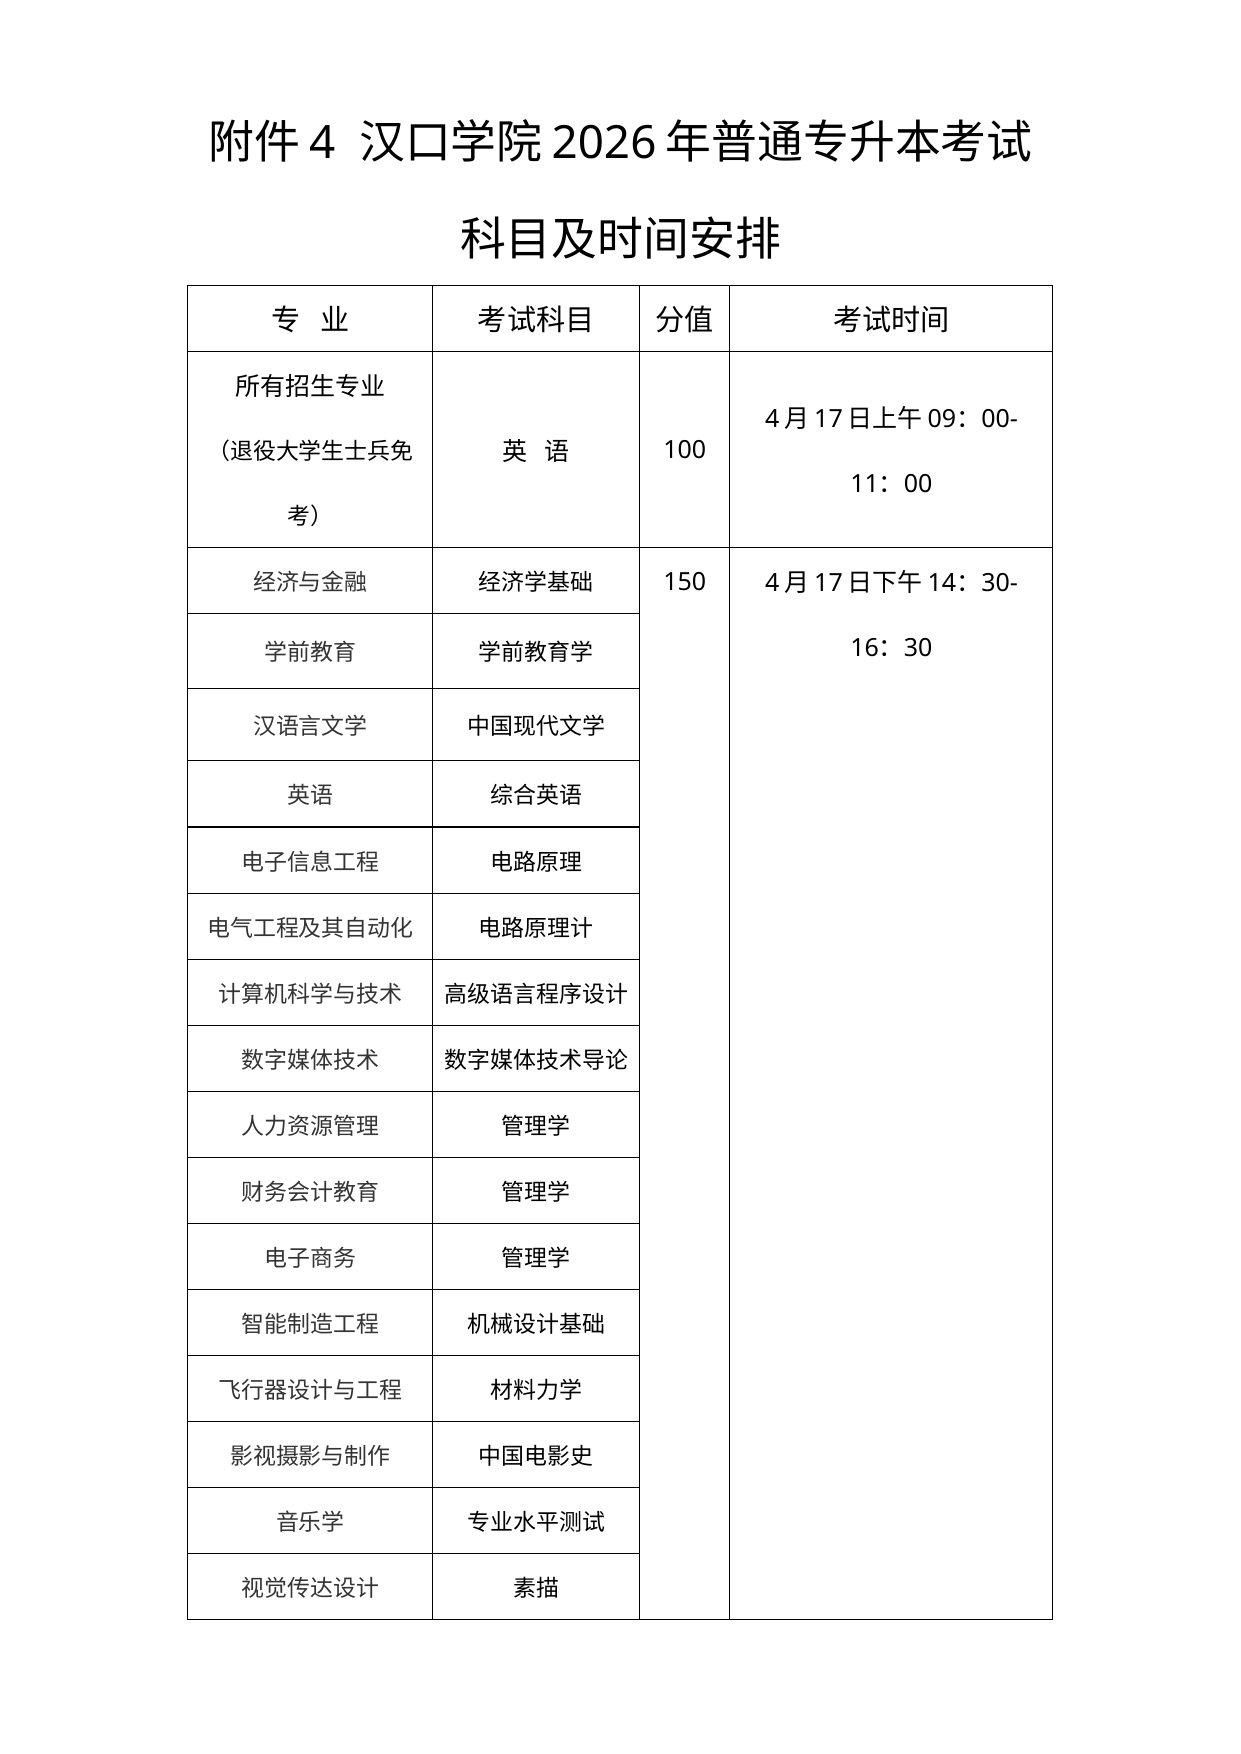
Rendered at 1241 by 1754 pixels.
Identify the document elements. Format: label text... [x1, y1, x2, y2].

table_cell 经济与金融 [188, 548, 432, 613]
table_cell 计算机科学与技术 [188, 960, 432, 1024]
table_cell 材料力学 [433, 1356, 639, 1421]
table_cell 财务会计教育 [188, 1158, 432, 1223]
table_cell 数字媒体技术 [188, 1026, 432, 1091]
table_header 考试时间 [730, 286, 1052, 351]
table_cell 飞行器设计与工程 [188, 1356, 432, 1421]
table_cell 视觉传达设计 [188, 1554, 432, 1619]
table_cell 智能制造工程 [188, 1290, 432, 1355]
table_cell 管理学 [433, 1224, 639, 1289]
table_cell 150 [640, 548, 729, 1619]
text 附件4 汉口学院2026年普通专升本考试科目及时间安排 [187, 89, 1053, 284]
table_cell 学前教育学 [433, 614, 639, 688]
table_cell 电气工程及其自动化 [188, 894, 432, 958]
table_cell 电子商务 [188, 1224, 432, 1289]
table_cell 音乐学 [188, 1488, 432, 1553]
table_cell 英 语 [433, 352, 639, 547]
table_cell 中国现代文学 [433, 689, 639, 760]
table_cell 管理学 [433, 1158, 639, 1223]
table_cell 管理学 [433, 1092, 639, 1157]
table_cell 素描 [433, 1554, 639, 1619]
table_cell 影视摄影与制作 [188, 1422, 432, 1487]
table_header 考试科目 [433, 286, 639, 351]
table_cell 电子信息工程 [188, 828, 432, 892]
table_cell 中国电影史 [433, 1422, 639, 1487]
table_header 专 业 [188, 286, 432, 351]
table_cell 综合英语 [433, 761, 639, 826]
table_cell 英语 [188, 761, 432, 826]
table_cell 100 [640, 352, 729, 547]
table_cell 数字媒体技术导论 [433, 1026, 639, 1091]
table_cell 经济学基础 [433, 548, 639, 613]
table_cell 汉语言文学 [188, 689, 432, 760]
table_cell 电路原理计 [433, 894, 639, 958]
table_cell 机械设计基础 [433, 1290, 639, 1355]
table_cell 4月17日下午14：30-16：30 [730, 548, 1052, 1619]
table_cell 高级语言程序设计 [433, 960, 639, 1024]
table_cell 所有招生专业 （退役大学生士兵免考） [188, 352, 432, 547]
table_cell 人力资源管理 [188, 1092, 432, 1157]
table_cell 电路原理 [433, 828, 639, 892]
table_header 分值 [640, 286, 729, 351]
table_cell 4月17日上午09：00-11：00 [730, 352, 1052, 547]
table_cell 专业水平测试 [433, 1488, 639, 1553]
table_cell 学前教育 [188, 614, 432, 688]
